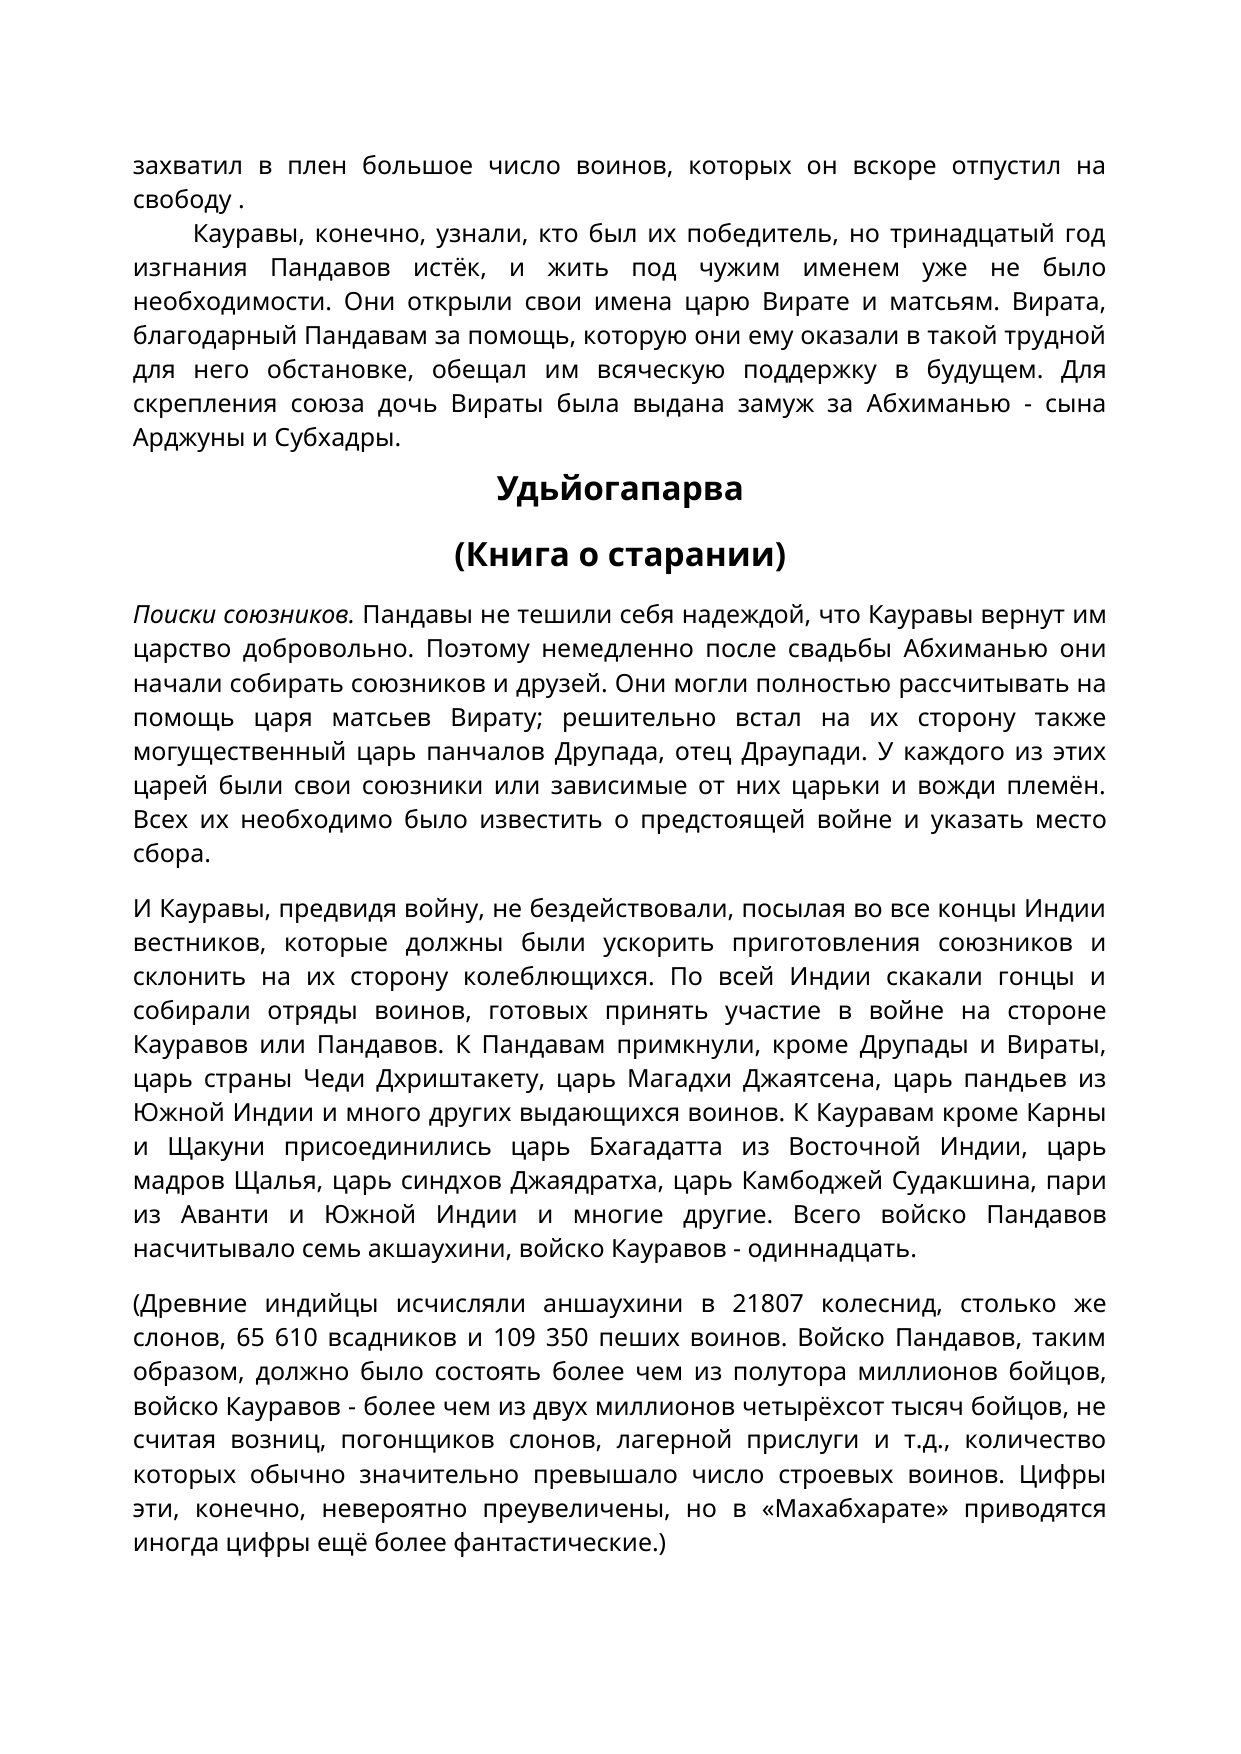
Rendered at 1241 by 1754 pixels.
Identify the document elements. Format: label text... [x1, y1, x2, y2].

text Поиски союзников. Пандавы не тешили себя надеждой, что Кауравы вернут им царство добровольно. Поэтому немедленно после свадьбы Абхиманью они начали собирать союзников и друзей. Они могли полностью рассчитывать на помощь царя матсьев Вирату; решительно встал на их сторону также могущественный царь панчалов Друпада, отец Драупади. У каждого из этих царей были свои союзники или зависимые от них царьки и вожди племён. Всех их необходимо было известить о предстоящей войне и указать место сбора. [133, 597, 1108, 869]
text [133, 148, 1108, 216]
text Удьйогапарва [133, 464, 1108, 510]
text Кауравы, конечно, узнали, кто был их победитель, но тринадцатый год изгнания Пандавов истёк, и жить под чужим именем уже не было необходимости. Они открыли свои имена царю Вирате и матсьям. Вирата, благодарный Пандавам за помощь, которую они ему оказали в такой трудной для него обстановке, обещал им всяческую поддержку в будущем. Для скрепления союза дочь Вираты была выдана замуж за Абхиманью - сына Арджуны и Субхадры. [133, 216, 1108, 454]
text (Древние индийцы исчисляли аншаухини в 21807 колеснид, столько же слонов, 65 610 всадников и 109 350 пеших воинов. Войско Пандавов, таким образом, должно было состоять более чем из полутора миллионов бойцов, войско Кауравов - более чем из двух миллионов четырёхсот тысяч бойцов, не считая возниц, погонщиков слонов, лагерной прислуги и т.д., количество которых обычно значительно превышало число строевых воинов. Цифры эти, конечно, невероятно преувеличены, но в «Махабхарате» приводятся иногда цифры ещё более фантастические.) [133, 1286, 1108, 1558]
text (Книга о старании) [133, 531, 1108, 576]
text И Кауравы, предвидя войну, не бездействовали, посылая во все концы Индии вестников, которые должны были ускорить приготовления союзников и склонить на их сторону колеблющихся. По всей Индии скакали гонцы и собирали отряды воинов, готовых принять участие в войне на стороне Кауравов или Пандавов. К Пандавам примкнули, кроме Друпады и Вираты, царь страны Чеди Дхриштакету, царь Магадхи Джаятсена, царь пандьев из Южной Индии и много других выдающихся воинов. К Кауравам кроме Карны и Щакуни присоединились царь Бхагадатта из Восточной Индии, царь мадров Щалья, царь синдхов Джаядратха, царь Камбоджей Судакшина, пари из Аванти и Южной Индии и многие другие. Всего войско Пандавов насчитывало семь акшаухини, войско Кауравов - одиннадцать. [133, 890, 1108, 1265]
